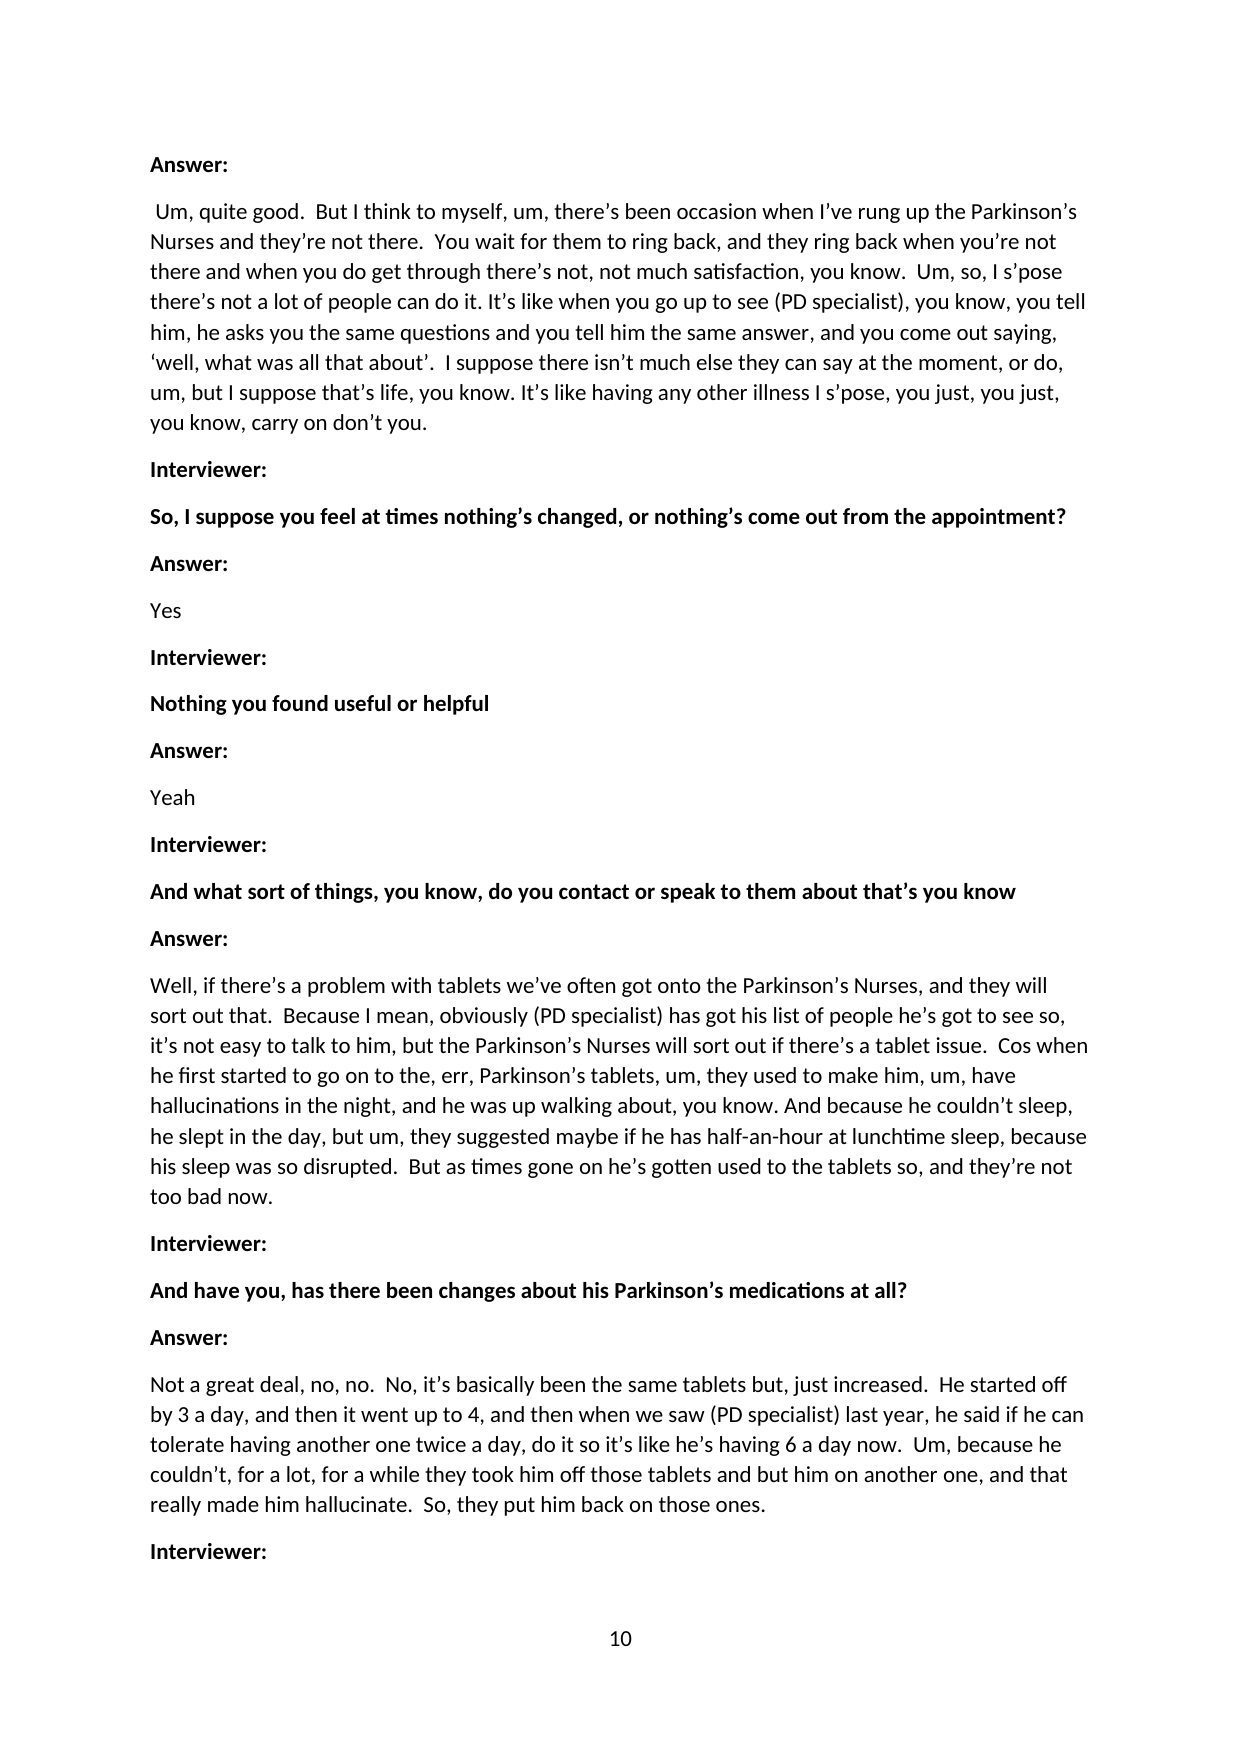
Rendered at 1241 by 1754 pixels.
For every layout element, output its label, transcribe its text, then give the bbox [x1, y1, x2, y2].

text So, I suppose you feel at times nothing’s changed, or nothing’s come out from the appointment? [150, 502, 1090, 530]
text Interviewer: [150, 455, 1090, 483]
text And what sort of things, you know, do you contact or speak to them about that’s you know [150, 877, 1090, 905]
text Interviewer: [150, 643, 1090, 671]
text Interviewer: [150, 1537, 1090, 1566]
text Um, quite good. But I think to myself, um, there’s been occasion when I’ve rung up the Parkinson’s Nurses and they’re not there. You wait for them to ring back, and they ring back when you’re not there and when you do get through there’s not, not much satisfaction, you know. Um, so, I s’pose there’s not a lot of people can do it. It’s like when you go up to see (PD specialist), you know, you tell him, he asks you the same questions and you tell him the same answer, and you come out saying, ‘well, what was all that about’. I suppose there isn’t much else they can say at the moment, or do, um, but I suppose that’s life, you know. It’s like having any other illness I s’pose, you just, you just, you know, carry on don’t you. [150, 197, 1090, 436]
text Answer: [150, 150, 1090, 178]
text Answer: [150, 1323, 1090, 1351]
text Well, if there’s a problem with tablets we’ve often got onto the Parkinson’s Nurses, and they will sort out that. Because I mean, obviously (PD specialist) has got his list of people he’s got to see so, it’s not easy to talk to him, but the Parkinson’s Nurses will sort out if there’s a tablet issue. Cos when he first started to go on to the, err, Parkinson’s tablets, um, they used to make him, um, have hallucinations in the night, and he was up walking about, you know. And because he couldn’t sleep, he slept in the day, but um, they suggested maybe if he has half-an-hour at lunchtime sleep, because his sleep was so disrupted. But as times gone on he’s gotten used to the tablets so, and they’re not too bad now. [150, 971, 1090, 1210]
text Yes [150, 596, 1090, 624]
text And have you, has there been changes about his Parkinson’s medications at all? [150, 1276, 1090, 1304]
text Interviewer: [150, 830, 1090, 858]
text Not a great deal, no, no. No, it’s basically been the same tablets but, just increased. He started off by 3 a day, and then it went up to 4, and then when we saw (PD specialist) last year, he said if he can tolerate having another one twice a day, do it so it’s like he’s having 6 a day now. Um, because he couldn’t, for a lot, for a while they took him off those tablets and but him on another one, and that really made him hallucinate. So, they put him back on those ones. [150, 1370, 1090, 1519]
text Answer: [150, 549, 1090, 577]
text Answer: [150, 924, 1090, 952]
text Yeah [150, 783, 1090, 811]
text Nothing you found useful or helpful [150, 689, 1090, 718]
text Answer: [150, 736, 1090, 764]
text Interviewer: [150, 1229, 1090, 1257]
